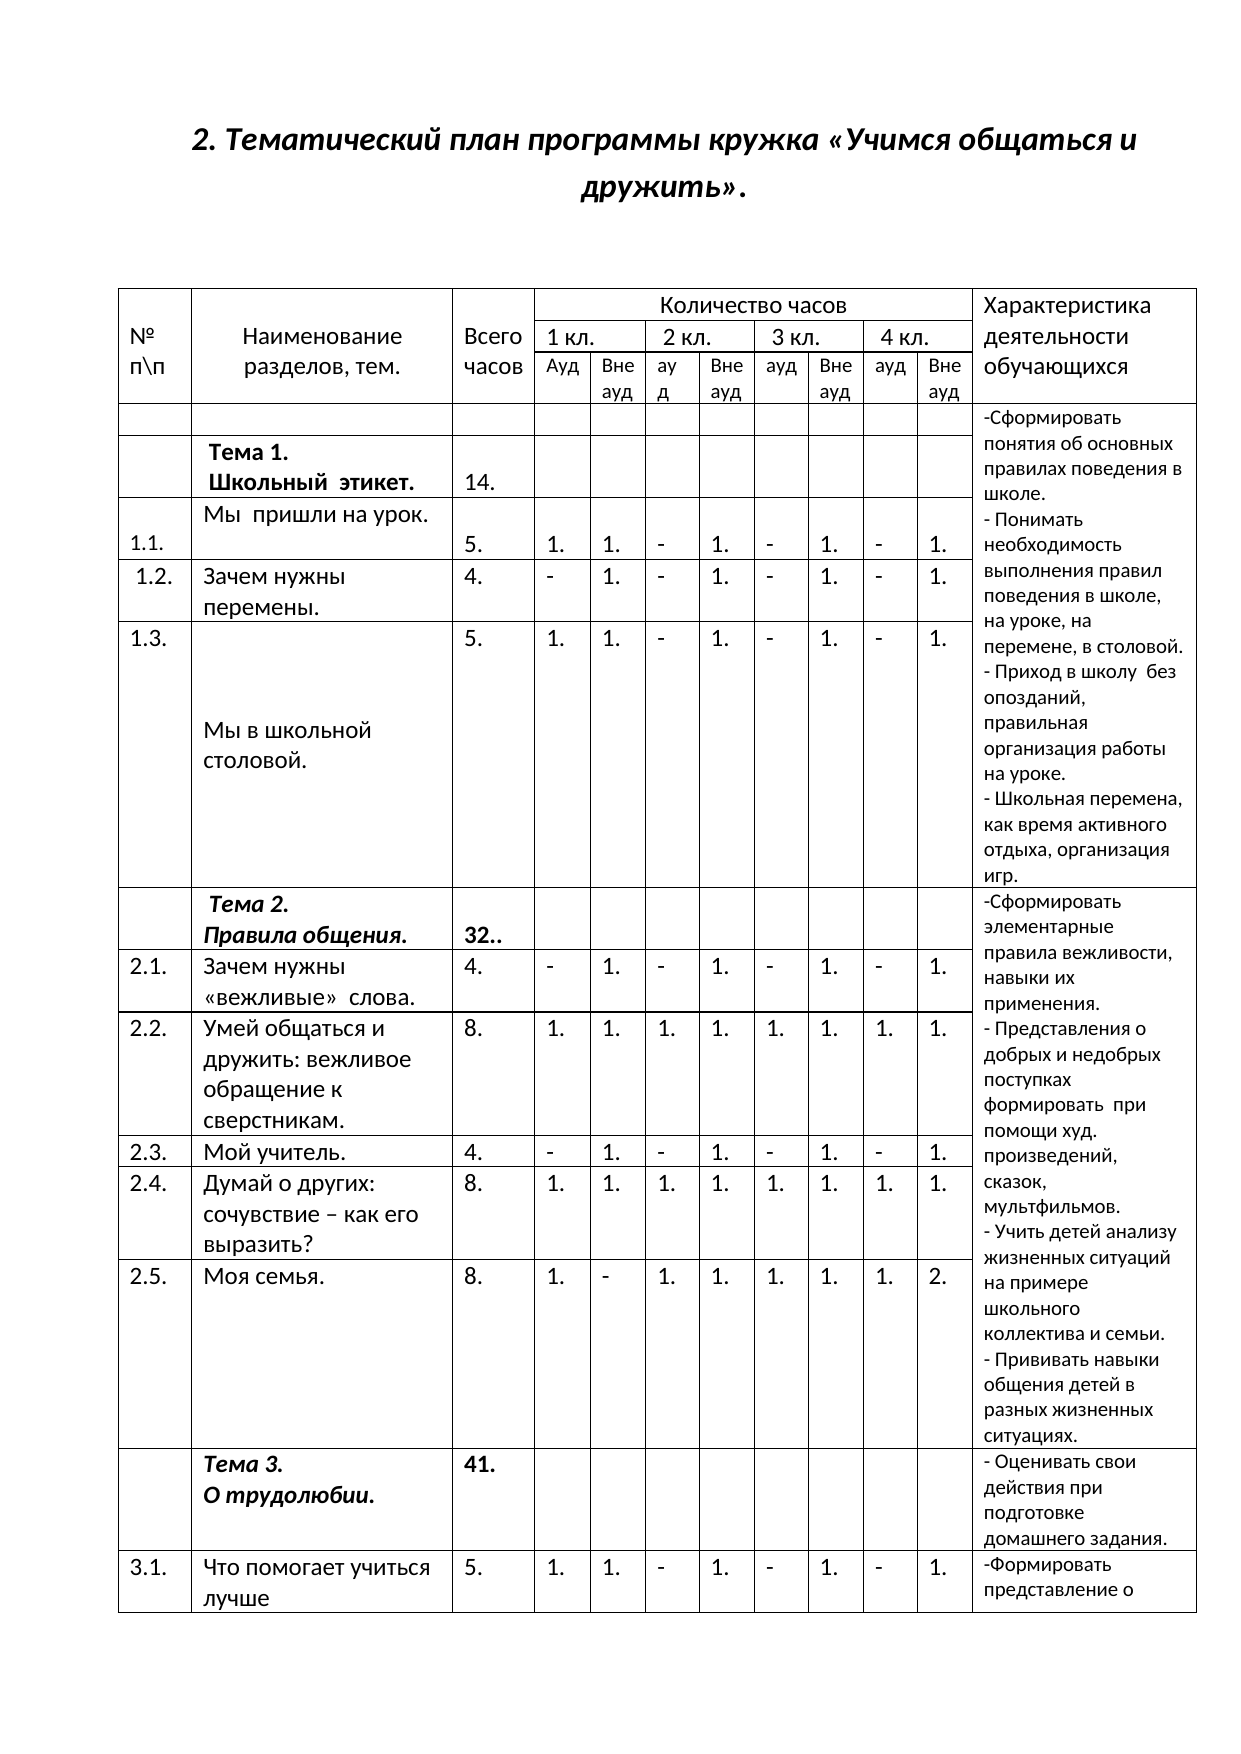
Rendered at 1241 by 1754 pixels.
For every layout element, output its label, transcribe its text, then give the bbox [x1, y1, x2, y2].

table_cell Зачем нужны перемены. [192, 560, 452, 621]
table_cell [646, 436, 699, 497]
table_cell 1. [535, 1167, 590, 1259]
table_cell [119, 404, 191, 435]
table_cell Мой учитель. [192, 1136, 452, 1166]
table_cell 8. [453, 1013, 534, 1134]
table_cell [453, 404, 534, 435]
table_cell - [535, 1136, 590, 1166]
table_cell - [646, 950, 699, 1011]
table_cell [192, 1551, 452, 1612]
table_cell 1. [700, 950, 754, 1011]
table_cell [535, 1449, 590, 1550]
table_cell Мы пришли на урок. [192, 498, 452, 559]
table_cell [973, 1551, 1196, 1612]
table_cell 1. [591, 950, 645, 1011]
table_cell - [864, 622, 917, 887]
table_cell 1.3. [119, 622, 191, 887]
table_cell 1. [918, 950, 972, 1011]
table_cell [755, 436, 808, 497]
table_header Характеристика деятельности обучающихся [973, 289, 1196, 403]
table_cell - [646, 560, 699, 621]
table_cell Вне ауд [809, 353, 863, 403]
table_cell 1. [809, 622, 863, 887]
table_cell [864, 1449, 917, 1550]
table_cell [918, 888, 972, 949]
table_cell 5. [453, 498, 534, 559]
table_cell [119, 888, 191, 949]
table_cell 1. [918, 560, 972, 621]
table_cell 1. [864, 1013, 917, 1134]
table_cell - [755, 1551, 808, 1612]
table_cell 1. [918, 1013, 972, 1134]
table_cell - [591, 1260, 645, 1447]
table_cell [809, 436, 863, 497]
table_cell 1. [646, 1013, 699, 1134]
table_cell [755, 404, 808, 435]
table_cell [755, 1449, 808, 1550]
table_cell 1. [700, 1551, 754, 1612]
table_cell 1. [918, 1551, 972, 1612]
table_cell - [646, 622, 699, 887]
table_cell - [535, 560, 590, 621]
table_cell 1. [918, 622, 972, 887]
table_cell - Оценивать свои действия при подготовке домашнего задания. [973, 1449, 1196, 1550]
table_cell [591, 888, 645, 949]
table_cell 4. [453, 950, 534, 1011]
table_header Всего часов [453, 289, 534, 403]
table_cell [646, 1449, 699, 1550]
table_cell 2.3. [119, 1136, 191, 1166]
table_cell - [755, 1136, 808, 1166]
table_cell Мы в школьной столовой. [192, 622, 452, 887]
table_cell 8. [453, 1167, 534, 1259]
table_cell [700, 888, 754, 949]
table_cell - [646, 1551, 699, 1612]
table_cell - [755, 950, 808, 1011]
table_cell 2.4. [119, 1167, 191, 1259]
table_cell 1. [918, 1167, 972, 1259]
table_cell 1. [700, 1136, 754, 1166]
table_cell 1 кл. [535, 321, 645, 351]
table_cell - [864, 1551, 917, 1612]
table_cell ауд [646, 353, 699, 403]
table_cell 1. [700, 1167, 754, 1259]
table_cell 2.1. [119, 950, 191, 1011]
table_cell 1. [591, 1136, 645, 1166]
table_cell [918, 436, 972, 497]
table_cell 1.1. [119, 498, 191, 559]
table_cell 1. [591, 498, 645, 559]
table_cell Тема 3. О трудолюбии. [192, 1449, 452, 1550]
table_cell [591, 404, 645, 435]
table_cell 1. [918, 498, 972, 559]
table_cell 1. [591, 560, 645, 621]
table_cell Зачем нужны «вежливые» слова. [192, 950, 452, 1011]
table_cell Тема 2. Правила общения. [192, 888, 452, 949]
table_cell - [864, 950, 917, 1011]
table_cell 5. [453, 622, 534, 887]
table_cell 1. [535, 498, 590, 559]
table_cell 1. [535, 1013, 590, 1134]
table_cell - [864, 560, 917, 621]
table_cell 1. [864, 1260, 917, 1447]
table_cell 1. [535, 622, 590, 887]
table_cell - [755, 498, 808, 559]
table_cell - [864, 498, 917, 559]
table_cell [646, 888, 699, 949]
table_cell 1. [809, 498, 863, 559]
table_cell 1. [700, 1013, 754, 1134]
table_cell Умей общаться и дружить: вежливое обращение к сверстникам. [192, 1013, 452, 1134]
table_cell 1.2. [119, 560, 191, 621]
table_cell [192, 404, 452, 435]
table_cell [809, 888, 863, 949]
table_cell 1. [755, 1167, 808, 1259]
table_cell [700, 404, 754, 435]
table_cell ауд [864, 353, 917, 403]
table_cell 4 кл. [864, 321, 972, 351]
table_cell 1. [591, 622, 645, 887]
table_cell Вне ауд [700, 353, 754, 403]
table_cell 1. [535, 1551, 590, 1612]
table_cell 41. [453, 1449, 534, 1550]
table_cell [864, 436, 917, 497]
table_cell 3 кл. [755, 321, 863, 351]
table_cell Ауд [535, 353, 590, 403]
table_cell 1. [700, 560, 754, 621]
text 2. Тематический план программы кружка «Учимся общаться и дружить». [177, 118, 1152, 206]
table_cell 1. [591, 1013, 645, 1134]
table_cell - [646, 1136, 699, 1166]
table_cell [119, 436, 191, 497]
table_cell 3.1. [119, 1551, 191, 1612]
table_cell 5. [453, 1551, 534, 1612]
table_cell Моя семья. [192, 1260, 452, 1447]
table_cell Тема 1. Школьный этикет. [192, 436, 452, 497]
table_cell 2. [918, 1260, 972, 1447]
table_header Наименование разделов, тем. [192, 289, 452, 403]
table_cell 1. [809, 1136, 863, 1166]
table_cell [809, 1449, 863, 1550]
table_cell [755, 888, 808, 949]
table_cell [864, 888, 917, 949]
table_cell Вне ауд [918, 353, 972, 403]
table_cell 1. [918, 1136, 972, 1166]
table_cell 1. [755, 1013, 808, 1134]
table_cell 1. [646, 1167, 699, 1259]
table_cell [119, 1449, 191, 1550]
table_cell 32.. [453, 888, 534, 949]
table_cell 4. [453, 560, 534, 621]
table_cell [591, 436, 645, 497]
table_cell 8. [453, 1260, 534, 1447]
table_cell 1. [700, 622, 754, 887]
table_cell 1. [646, 1260, 699, 1447]
table_cell [918, 404, 972, 435]
table_cell [809, 404, 863, 435]
table_header Количество часов [535, 289, 972, 320]
table_cell 1. [755, 1260, 808, 1447]
table_cell 1. [535, 1260, 590, 1447]
table_cell 1. [809, 1013, 863, 1134]
table_cell 1. [591, 1167, 645, 1259]
table_cell 1. [591, 1551, 645, 1612]
table_header № п\п [119, 289, 191, 403]
table_cell [535, 436, 590, 497]
table_cell - [646, 498, 699, 559]
table_cell 14. [453, 436, 534, 497]
table_cell -Сформировать понятия об основных правилах поведения в школе. - Понимать необходимость выполнения правил поведения в школе, на уроке, на перемене, в столовой. - Приход в школу без опозданий, правильная организация работы на уроке. - Школьная перемена, как время активного отдыха, организация игр. [973, 404, 1196, 887]
table_cell 1. [864, 1167, 917, 1259]
table_cell Вне ауд [591, 353, 645, 403]
table_cell - [755, 622, 808, 887]
table_cell 2.5. [119, 1260, 191, 1447]
table_cell 4. [453, 1136, 534, 1166]
table_cell - [535, 950, 590, 1011]
table_cell 2 кл. [646, 321, 754, 351]
table_cell [918, 1449, 972, 1550]
table_cell -Сформировать элементарные правила вежливости, навыки их применения. - Представления о добрых и недобрых поступках формировать при помощи худ. произведений, сказок, мультфильмов. - Учить детей анализу жизненных ситуаций на примере школьного коллектива и семьи. - Прививать навыки общения детей в разных жизненных ситуациях. [973, 888, 1196, 1447]
table_cell - [755, 560, 808, 621]
table_cell [535, 404, 590, 435]
table_cell [864, 404, 917, 435]
table_cell 1. [700, 1260, 754, 1447]
table_cell 1. [700, 498, 754, 559]
table_cell 1. [809, 1551, 863, 1612]
table_cell [591, 1449, 645, 1550]
table_cell 1. [809, 950, 863, 1011]
table_cell [535, 888, 590, 949]
table_cell 1. [809, 1167, 863, 1259]
table_cell 1. [809, 560, 863, 621]
table_cell Думай о других: сочувствие – как его выразить? [192, 1167, 452, 1259]
table_cell - [864, 1136, 917, 1166]
table_cell 2.2. [119, 1013, 191, 1134]
table_cell [646, 404, 699, 435]
table_cell 1. [809, 1260, 863, 1447]
table_cell [700, 436, 754, 497]
table_cell [700, 1449, 754, 1550]
table_cell ауд [755, 353, 808, 403]
